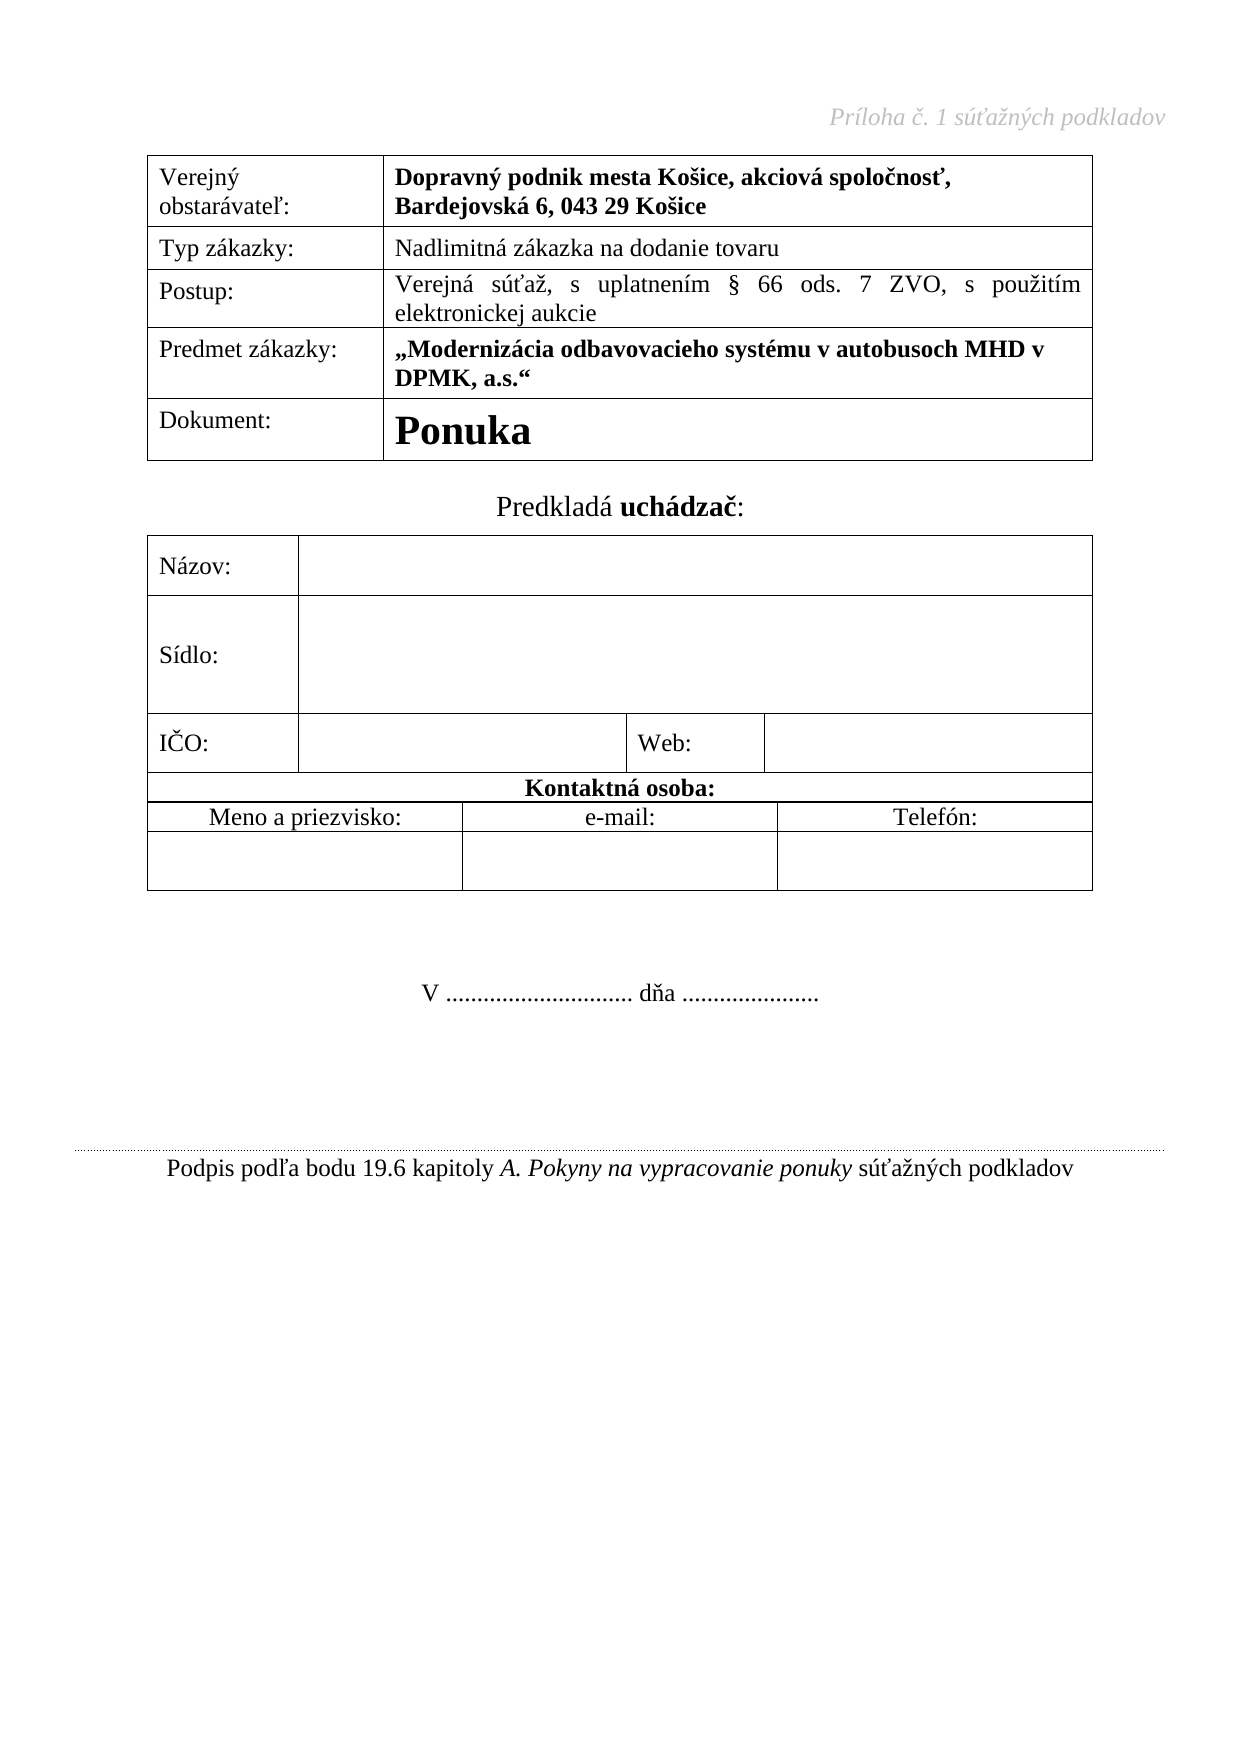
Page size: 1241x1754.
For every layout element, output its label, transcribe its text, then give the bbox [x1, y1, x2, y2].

table_cell [765, 714, 1092, 772]
table_cell Nadlimitná zákazka na dodanie tovaru [384, 227, 1092, 268]
text Predkladá uchádzač: [75, 489, 1165, 523]
table_header Názov: [148, 536, 298, 594]
table_cell [778, 832, 1092, 890]
table_cell Ponuka [384, 399, 1092, 459]
table_cell Meno a priezvisko: [148, 803, 462, 831]
table_cell [299, 596, 1092, 713]
table_cell Postup: [148, 270, 383, 327]
table_header [299, 536, 1092, 594]
table_header Dopravný podnik mesta Košice, akciová spoločnosť, Bardejovská 6, 043 29 Košice [384, 156, 1092, 226]
table_cell Telefón: [778, 803, 1092, 831]
table_cell [148, 832, 462, 890]
table_cell IČO: [148, 714, 298, 772]
table_cell [299, 714, 626, 772]
table_cell Typ zákazky: [148, 227, 383, 268]
table_cell Sídlo: [148, 596, 298, 713]
table_cell Kontaktná osoba: [148, 773, 1092, 801]
table_cell Web: [627, 714, 764, 772]
table_cell Predmet zákazky: [148, 328, 383, 398]
table_header Verejný obstarávateľ: [148, 156, 383, 226]
table_cell Dokument: [148, 399, 383, 459]
table_cell e-mail: [463, 803, 777, 831]
table_cell [463, 832, 777, 890]
table_cell „Modernizácia odbavovacieho systému v autobusoch MHD v DPMK, a.s.“ [384, 328, 1092, 398]
text V .............................. dňa ...................... [75, 978, 1165, 1006]
table_cell Verejná súťaž, s uplatnením § 66 ods. 7 ZVO, s použitím elektronickej aukcie [384, 270, 1092, 327]
text Podpis podľa bodu 19.6 kapitoly A. Pokyny na vypracovanie ponuky súťažných podkladov [75, 1150, 1165, 1182]
text Príloha č. 1 súťažných podkladov [75, 102, 1165, 131]
